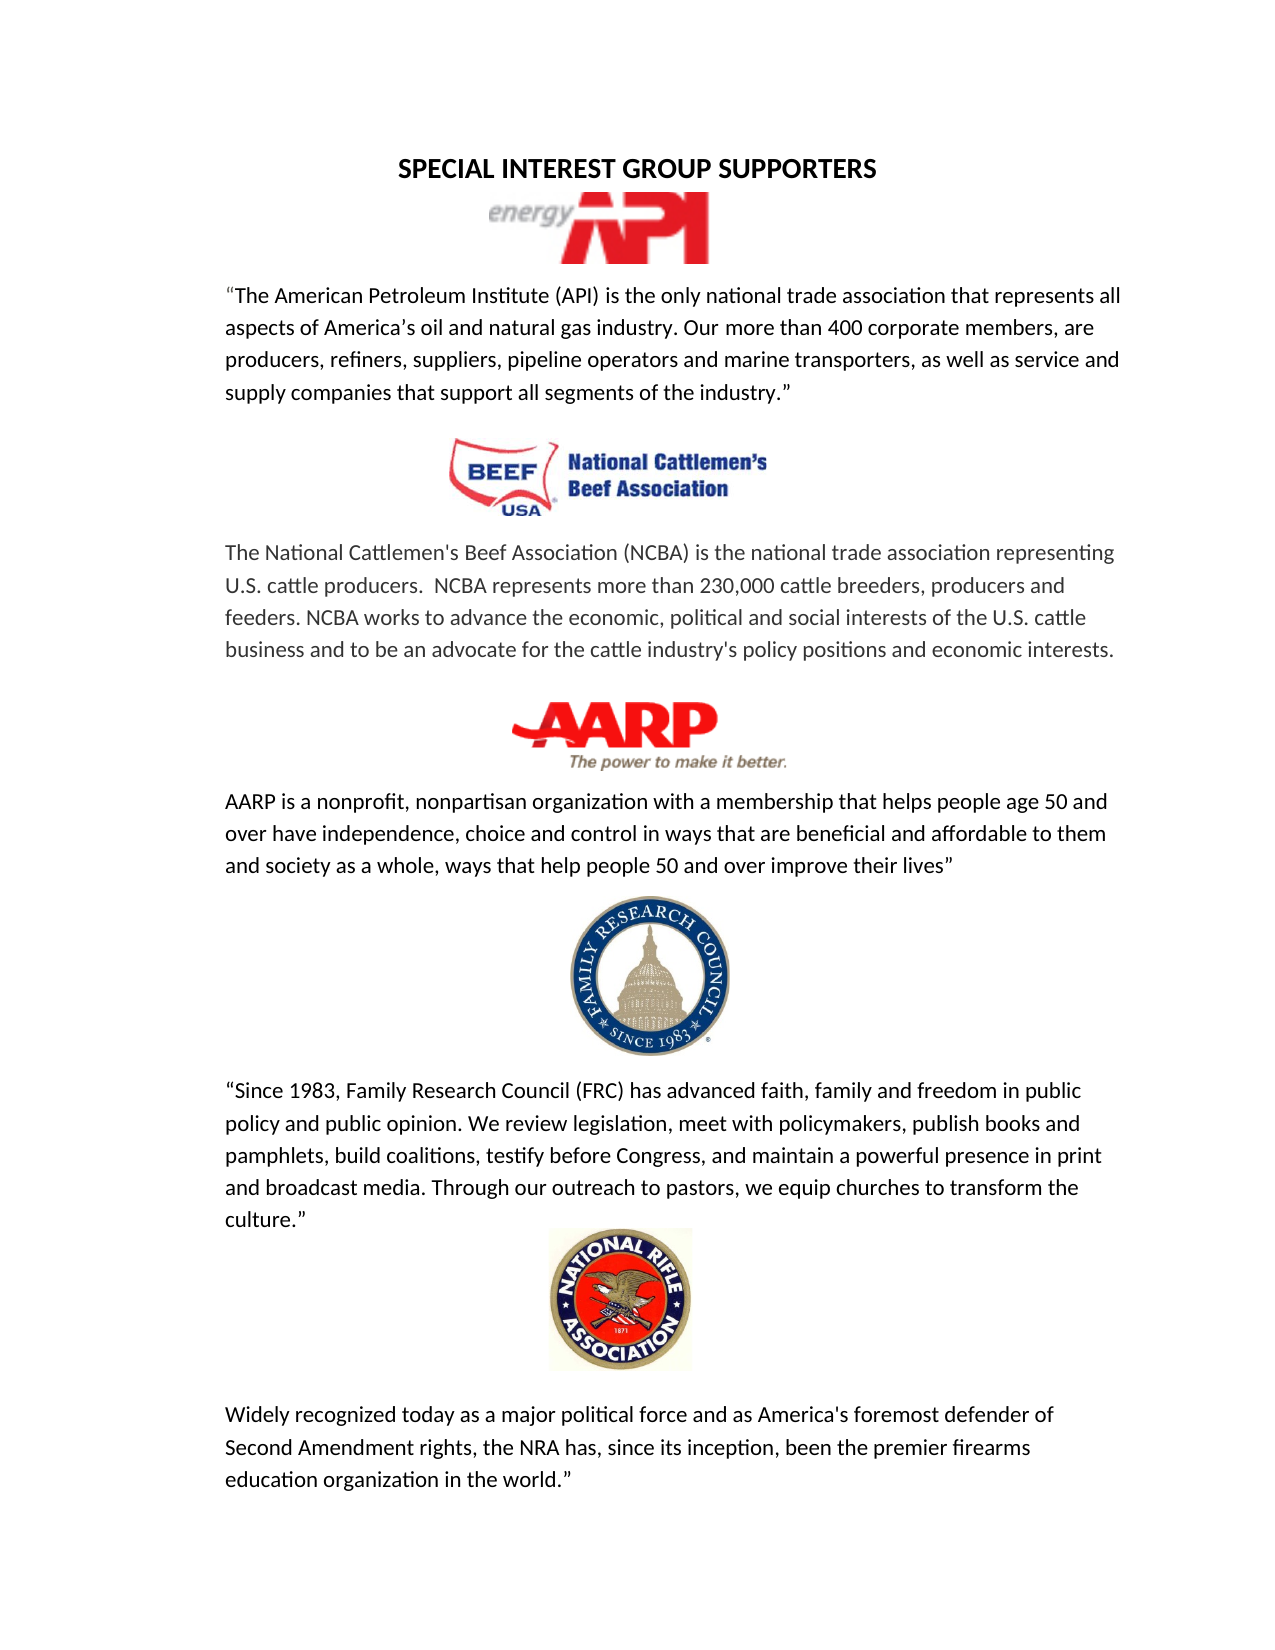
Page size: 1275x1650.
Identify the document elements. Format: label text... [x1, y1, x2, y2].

picture [489, 192, 730, 264]
list “Since 1983, Family Research Council (FRC) has advanced faith, family and freedom in public policy and public opinion. We review legislation, meet with policymakers, publish books and pamphlets, build coalitions, testify before Congress, and maintain a powerful presence in print and broadcast media. Through our outreach to pastors, we equip churches to transform the culture.” [225, 1077, 1125, 1233]
text SPECIAL INTEREST GROUP SUPPORTERS [150, 150, 1125, 186]
picture [512, 702, 787, 771]
picture [449, 438, 767, 516]
picture [570, 896, 730, 1056]
list Widely recognized today as a major political force and as America's foremost defender of Second Amendment rights, the NRA has, since its inception, been the premier firearms education organization in the world.” [225, 1401, 1125, 1493]
list “The American Petroleum Institute (API) is the only national trade association that represents all aspects of America’s oil and natural gas industry. Our more than 400 corporate members, are producers, refiners, suppliers, pipeline operators and marine transporters, as well as service and supply companies that support all segments of the industry.” [225, 281, 1125, 406]
list The National Cattlemen's Beef Association (NCBA) is the national trade association representing U.S. cattle producers. NCBA represents more than 230,000 cattle breeders, producers and feeders. NCBA works to advance the economic, political and social interests of the U.S. cattle business and to be an advocate for the cattle industry's policy positions and economic interests. [225, 538, 1125, 663]
picture [548, 1228, 693, 1371]
list AARP is a nonprofit, nonpartisan organization with a membership that helps people age 50 and over have independence, choice and control in ways that are beneficial and affordable to them and society as a whole, ways that help people 50 and over improve their lives” [225, 787, 1125, 879]
